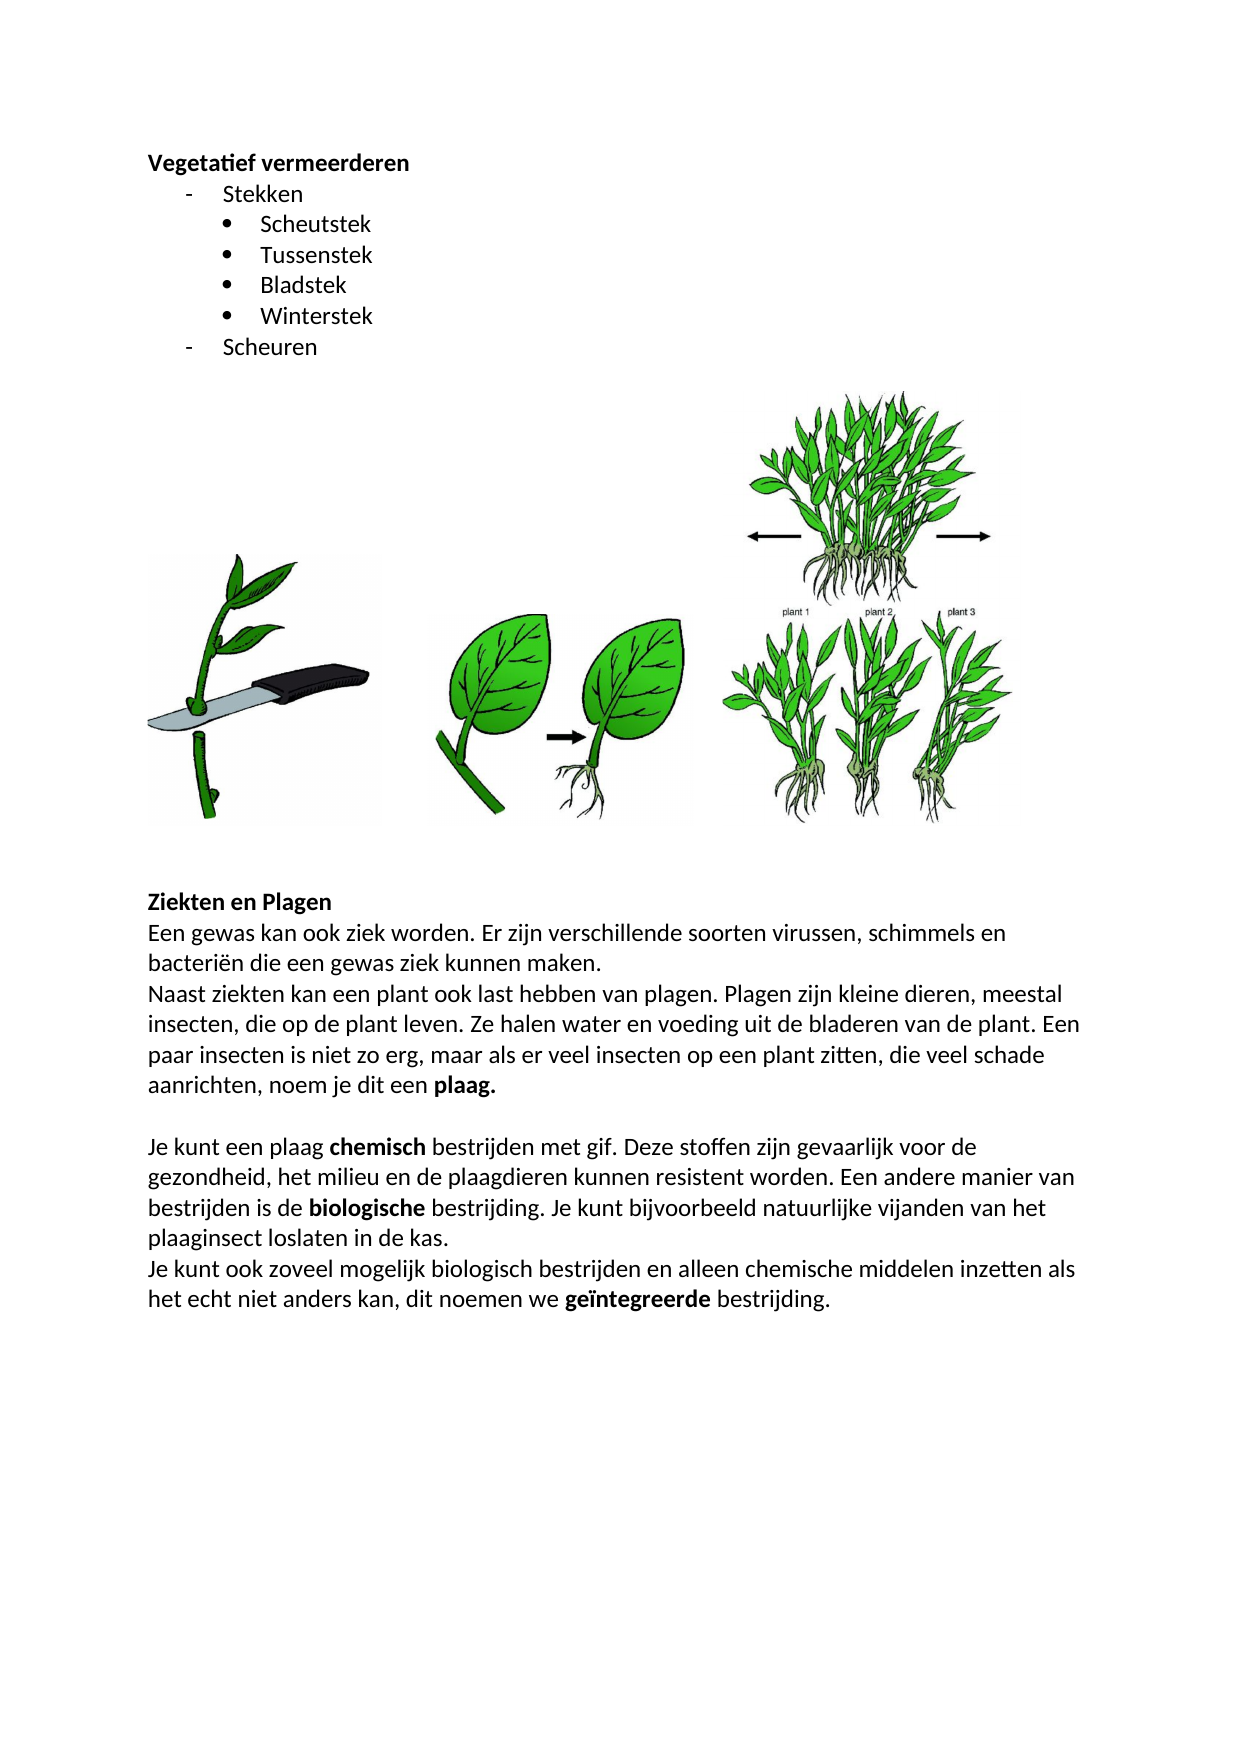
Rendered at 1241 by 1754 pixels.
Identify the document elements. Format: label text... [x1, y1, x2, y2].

picture [722, 391, 1021, 826]
text Ziekten en Plagen [148, 887, 1093, 917]
text Je kunt een plaag chemisch bestrijden met gif. Deze stoffen zijn gevaarlijk voor de gezondheid, het milieu en de plaagdieren kunnen resistent worden. Een andere manier van bestrijden is de biologische bestrijding. Je kunt bijvoorbeeld natuurlijke vijanden van het plaaginsect loslaten in de kas. [148, 1131, 1093, 1253]
list Tussenstek [223, 239, 1093, 270]
text Vegetatief vermeerderen [148, 148, 1093, 178]
list Scheuren [185, 331, 1093, 361]
list Scheutstek [223, 209, 1093, 239]
text Je kunt ook zoveel mogelijk biologisch bestrijden en alleen chemische middelen inzetten als het echt niet anders kan, dit noemen we geïntegreerde bestrijding. [148, 1253, 1093, 1314]
text Naast ziekten kan een plant ook last hebben van plagen. Plagen zijn kleine dieren, meestal insecten, die op de plant leven. Ze halen water en voeding uit de bladeren van de plant. Een paar insecten is niet zo erg, maar als er veel insecten op een plant zitten, die veel schade aanrichten, noem je dit een plaag. [148, 978, 1093, 1100]
picture [147, 554, 383, 826]
list Stekken [185, 178, 1093, 209]
list Winterstek [223, 300, 1093, 331]
list Bladstek [223, 270, 1093, 300]
text Een gewas kan ook ziek worden. Er zijn verschillende soorten virussen, schimmels en bacteriën die een gewas ziek kunnen maken. [148, 917, 1093, 978]
picture [427, 614, 695, 826]
